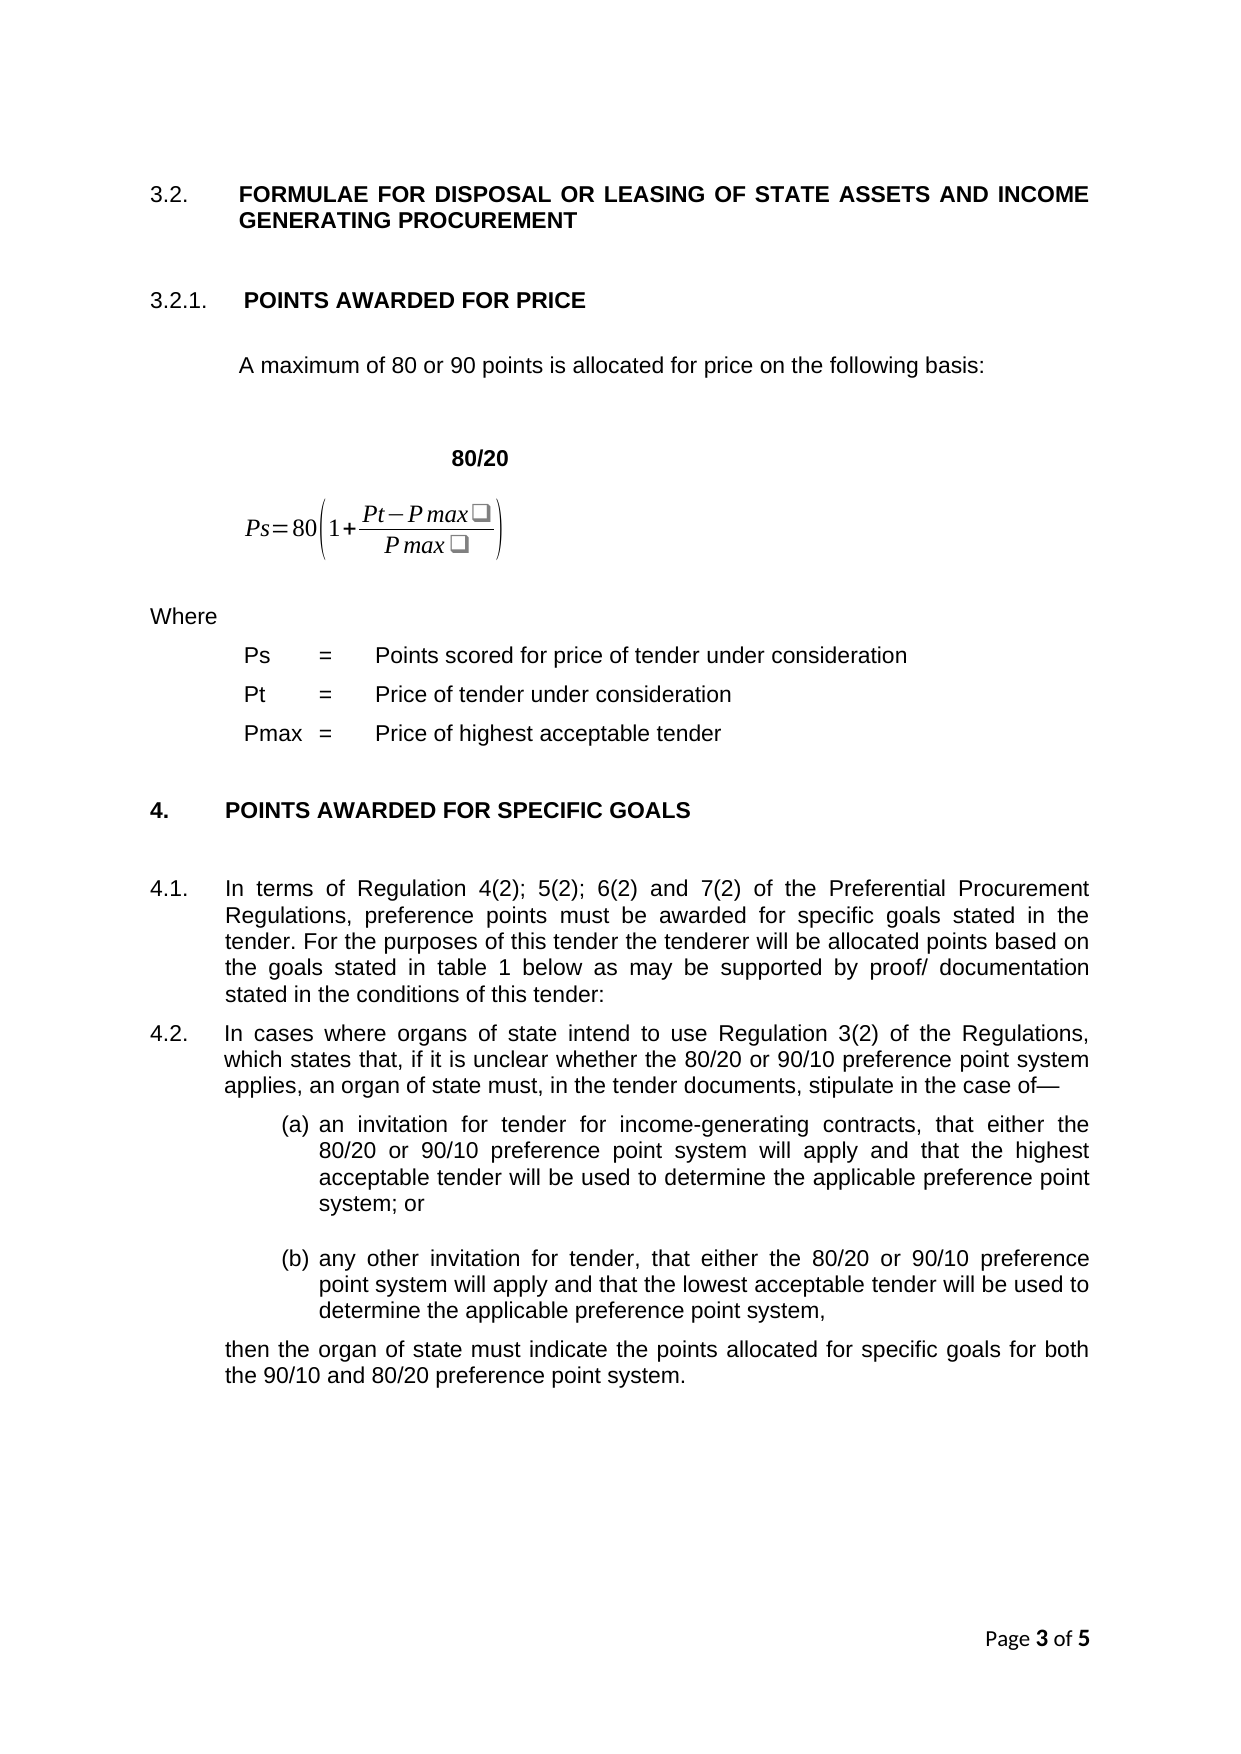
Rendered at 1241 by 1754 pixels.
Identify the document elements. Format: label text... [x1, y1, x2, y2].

list FORMULAE FOR DISPOSAL OR LEASING OF STATE ASSETS AND INCOME GENERATING PROCUREMENT [150, 181, 1090, 234]
text then the organ of state must indicate the points allocated for specific goals for both the 90/10 and 80/20 preference point system. [225, 1336, 1090, 1389]
text A maximum of 80 or 90 points is allocated for price on the following basis: [239, 352, 1090, 378]
text Ps = Points scored for price of tender under consideration [150, 642, 1090, 668]
list POINTS AWARDED FOR PRICE [150, 287, 1090, 313]
text Pt = Price of tender under consideration [150, 681, 1090, 707]
list an invitation for tender for income-generating contracts, that either the 80/20 or 90/10 preference point system will apply and that the highest acceptable tender will be used to determine the applicable preference point system; or [281, 1111, 1090, 1216]
list In terms of Regulation 4(2); 5(2); 6(2) and 7(2) of the Preferential Procurement Regulations, preference points must be awarded for specific goals stated in the tender. For the purposes of this tender the tenderer will be allocated points based on the goals stated in table 1 below as may be supported by proof/ documentation stated in the conditions of this tender: [150, 875, 1090, 1007]
list In cases where organs of state intend to use Regulation 3(2) of the Regulations, which states that, if it is unclear whether the 80/20 or 90/10 preference point system applies, an organ of state must, in the tender documents, stipulate in the case of— [150, 1019, 1090, 1098]
list any other invitation for tender, that either the 80/20 or 90/10 preference point system will apply and that the lowest acceptable tender will be used to determine the applicable preference point system, [281, 1244, 1090, 1323]
text Where [150, 603, 1090, 629]
text 80/20 [150, 445, 1090, 471]
list POINTS AWARDED FOR SPECIFIC GOALS [150, 797, 1090, 824]
text Pmax = Price of highest acceptable tender [150, 720, 1090, 746]
